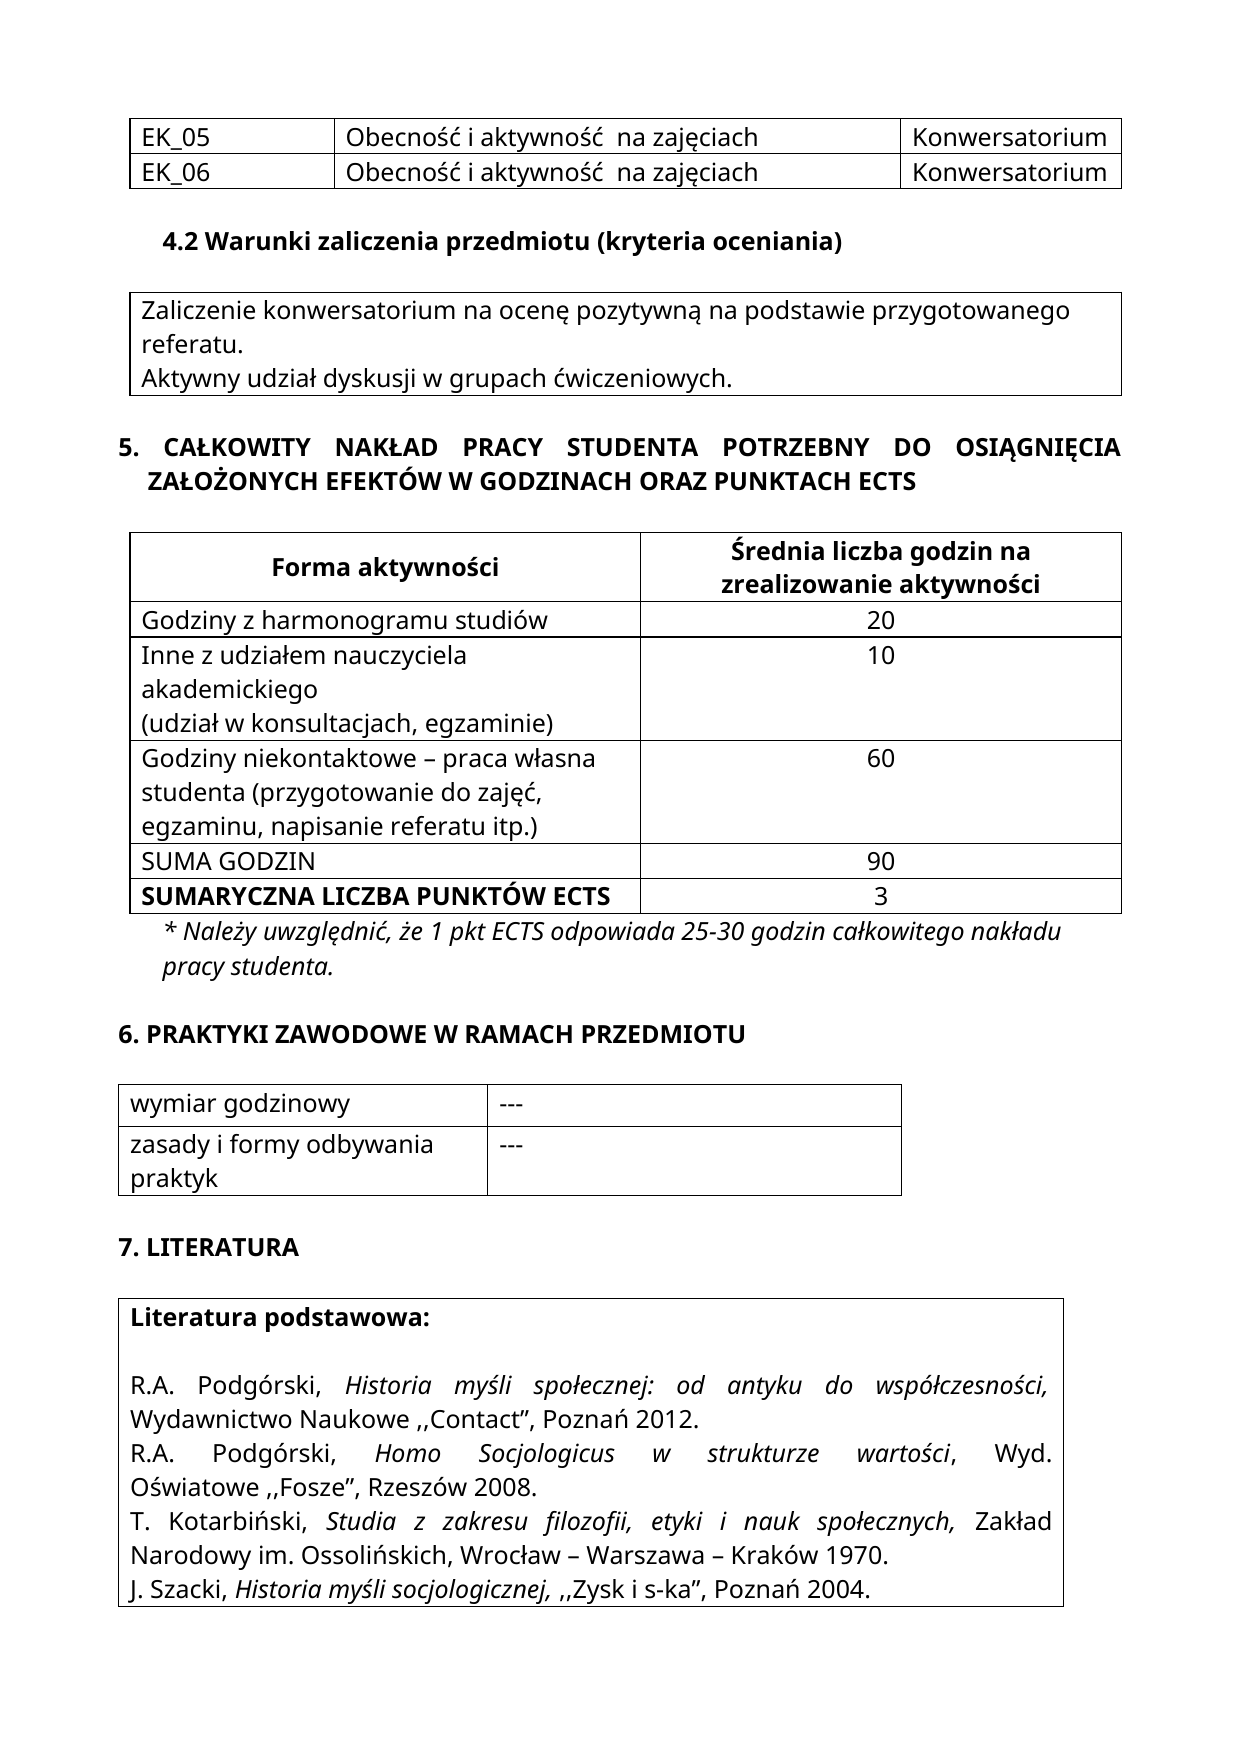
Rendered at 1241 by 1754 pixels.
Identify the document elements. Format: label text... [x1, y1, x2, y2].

table_cell SUMA GODZIN [131, 844, 640, 878]
table_cell 3 [641, 879, 1121, 913]
table_cell Inne z udziałem nauczyciela akademickiego (udział w konsultacjach, egzaminie) [131, 638, 640, 739]
text * Należy uwzględnić, że 1 pkt ECTS odpowiada 25-30 godzin całkowitego nakładu pracy studenta. [162, 914, 1122, 982]
table_header --- [488, 1085, 901, 1126]
text 6. PRAKTYKI ZAWODOWE W RAMACH PRZEDMIOTU [118, 1016, 1122, 1050]
table_cell Godziny niekontaktowe – praca własna studenta (przygotowanie do zajęć, egzaminu, napisanie referatu itp.) [131, 741, 640, 843]
table_header Forma aktywności [131, 533, 640, 601]
table_cell 20 [641, 602, 1121, 636]
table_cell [335, 119, 900, 153]
table_header Zaliczenie konwersatorium na ocenę pozytywną na podstawie przygotowanego referatu. Aktywny udział dyskusji w grupach ćwiczeniowych. [131, 293, 1121, 395]
table_cell Obecność i aktywność na zajęciach [335, 154, 900, 188]
table_cell EK_05 [131, 119, 334, 153]
text 5. CAŁKOWITY NAKŁAD PRACY STUDENTA POTRZEBNY DO OSIĄGNIĘCIA ZAŁOŻONYCH EFEKTÓW W GODZINACH ORAZ PUNKTACH ECTS [118, 430, 1122, 498]
table_cell Godziny z harmonogramu studiów [131, 602, 640, 636]
table_cell Konwersatorium [901, 154, 1121, 188]
table_cell SUMARYCZNA LICZBA PUNKTÓW ECTS [131, 879, 640, 913]
table_header wymiar godzinowy [119, 1085, 487, 1126]
table_cell EK_06 [131, 154, 334, 188]
table_cell 90 [641, 844, 1121, 878]
table_cell 60 [641, 741, 1121, 843]
table_header Średnia liczba godzin na zrealizowanie aktywności [641, 533, 1121, 601]
text 7. LITERATURA [118, 1230, 1122, 1264]
table_cell 10 [641, 638, 1121, 739]
table_cell --- [488, 1127, 901, 1195]
text 4.2 Warunki zaliczenia przedmiotu (kryteria oceniania) [162, 223, 1122, 257]
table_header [119, 1299, 1063, 1606]
table_cell Konwersatorium [901, 119, 1121, 153]
table_cell zasady i formy odbywania praktyk [119, 1127, 487, 1195]
